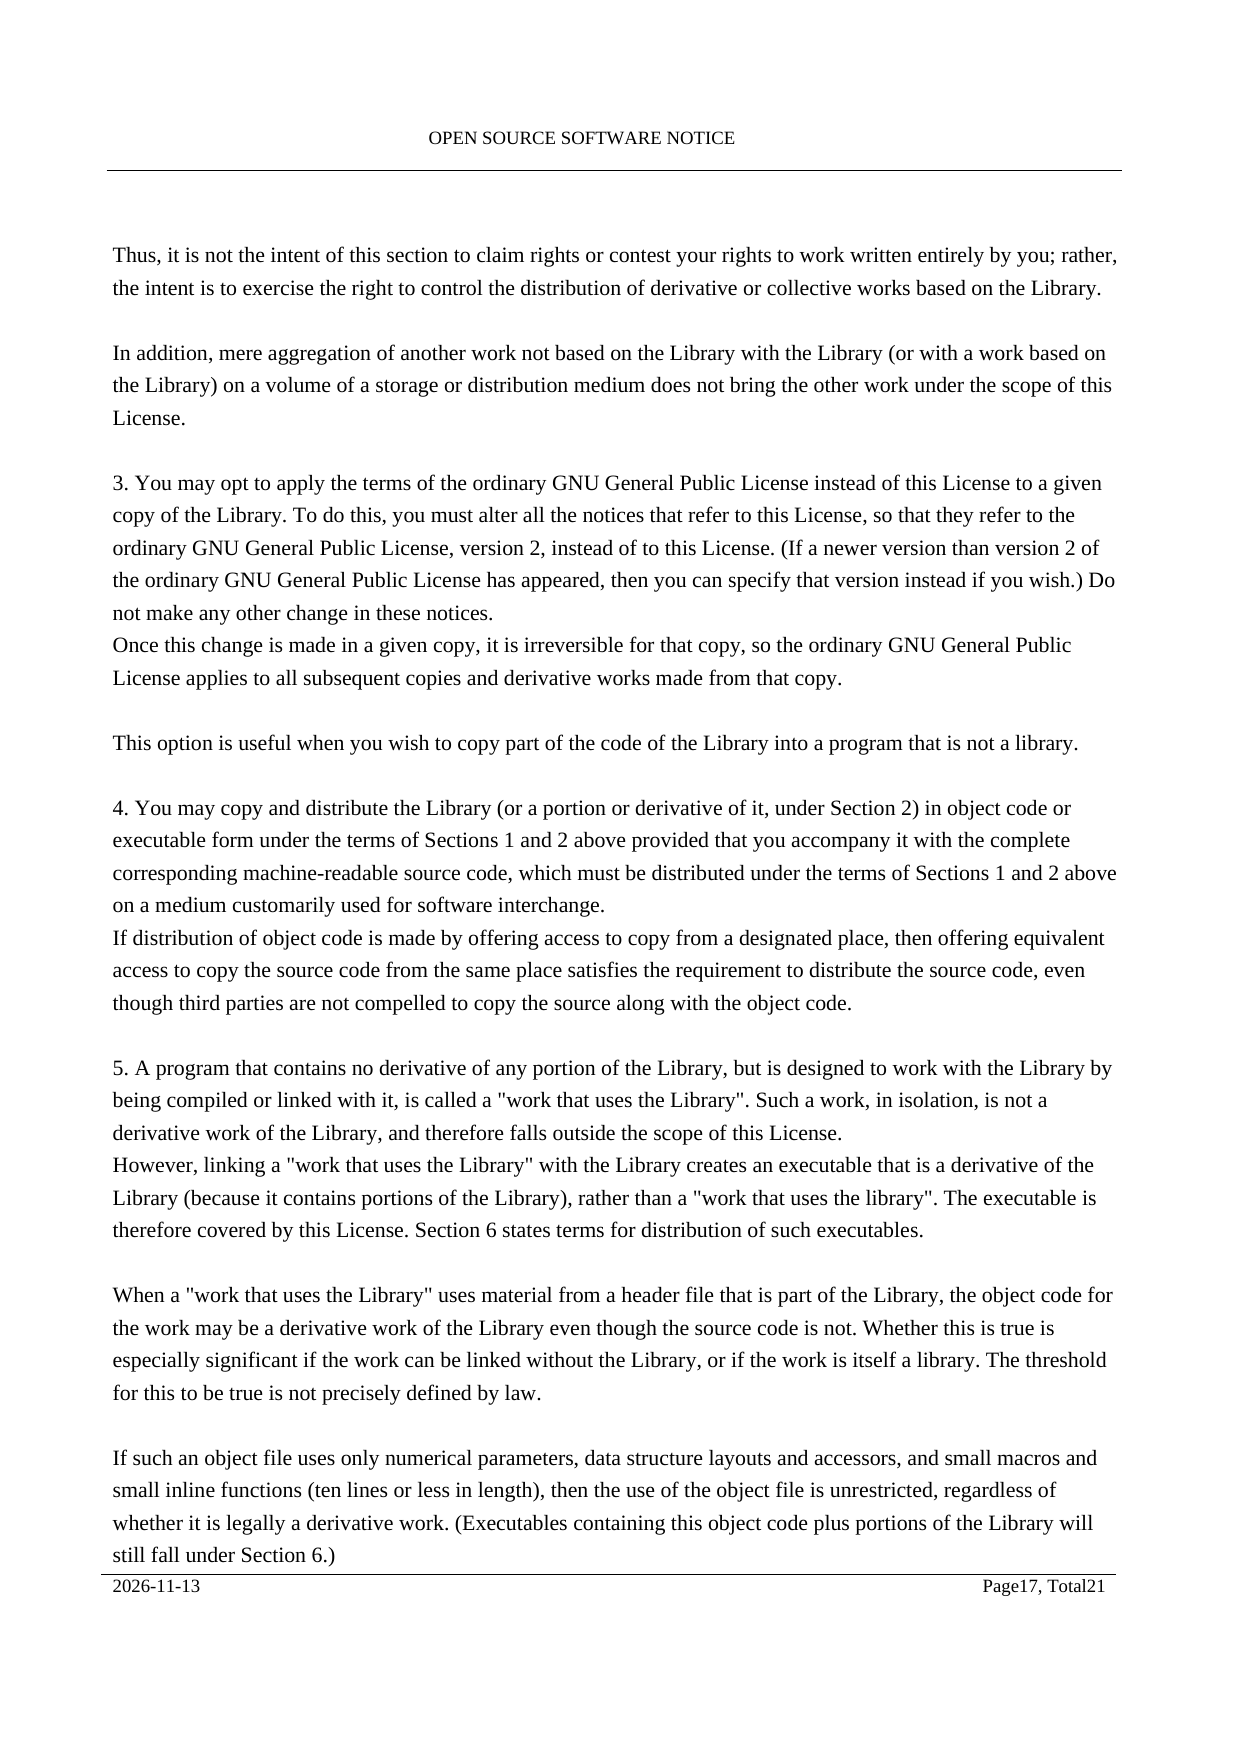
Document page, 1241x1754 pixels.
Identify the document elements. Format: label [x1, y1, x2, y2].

text [112, 206, 1128, 1571]
